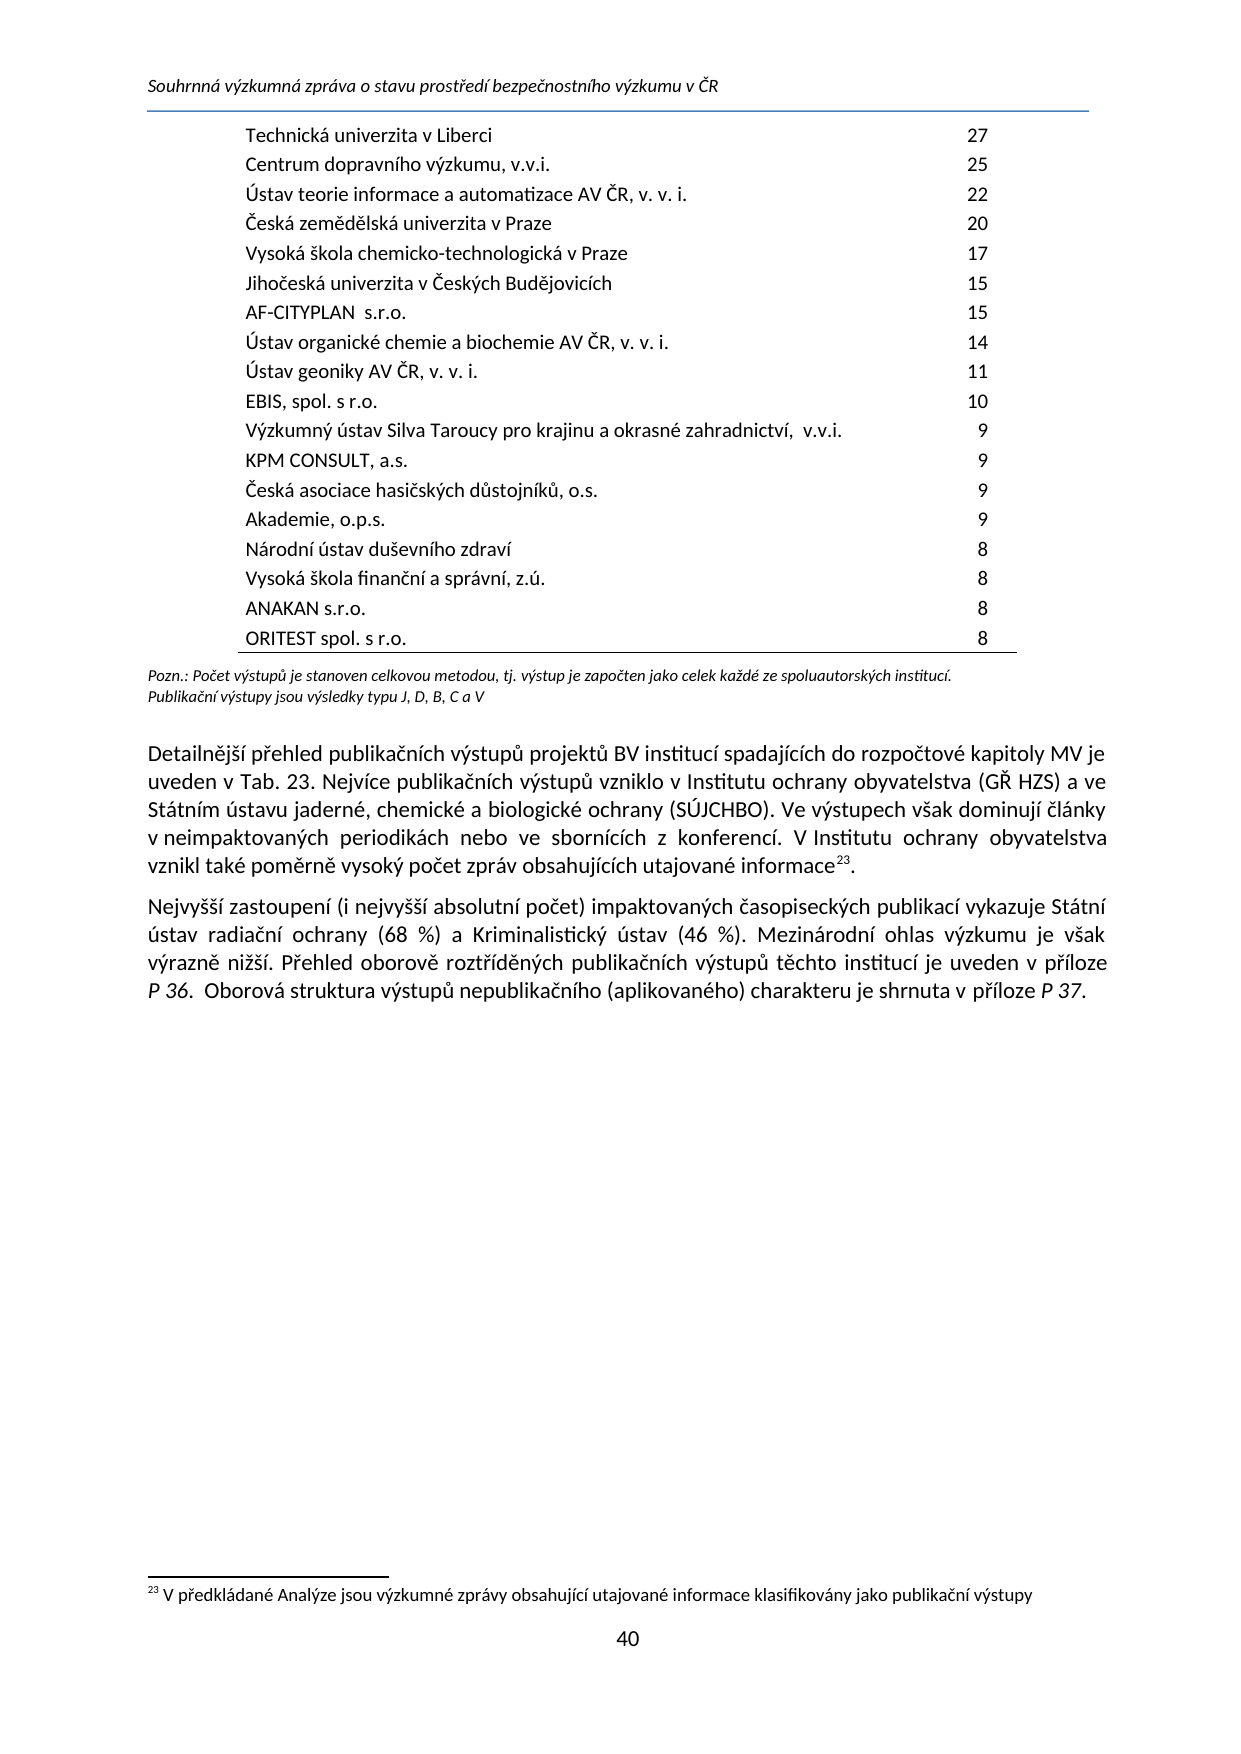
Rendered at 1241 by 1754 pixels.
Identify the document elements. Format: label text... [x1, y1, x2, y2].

text Nejvyšší zastoupení (i nejvyšší absolutní počet) impaktovaných časopiseckých publikací vykazuje Státní ústav radiační ochrany (68 %) a Kriminalistický ústav (46 %). Mezinárodní ohlas výzkumu je však výrazně nižší. Přehled oborově roztříděných publikačních výstupů těchto institucí je uveden v příloze P 36. Oborová struktura výstupů nepublikačního (aplikovaného) charakteru je shrnuta v příloze P 37. [148, 892, 1107, 1004]
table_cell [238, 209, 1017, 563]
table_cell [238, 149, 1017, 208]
table_cell 27 [895, 120, 1017, 149]
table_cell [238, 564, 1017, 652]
text Detailnější přehled publikačních výstupů projektů BV institucí spadajících do rozpočtové kapitoly MV je uveden v tab. 23. Nejvíce publikačních výstupů vzniklo v Institutu ochrany obyvatelstva (GŘ HZS) a ve Státním ústavu jaderné, chemické a biologické ochrany (SÚJCHBO). Ve výstupech však dominují články v neimpaktovaných periodikách nebo ve sbornících z konferencí. V Institutu ochrany obyvatelstva vznikl také poměrně vysoký počet zpráv obsahujících utajované informace. [148, 739, 1107, 879]
text Pozn.: Počet výstupů je stanoven celkovou metodou, tj. výstup je započten jako celek každé ze spoluautorských institucí. [148, 666, 1107, 686]
table_cell Centrum dopravního výzkumu, v.v.i. [238, 149, 895, 179]
text Publikační výstupy jsou výsledky typu J, D, B, C a V [148, 686, 1107, 706]
table_cell Technická univerzita v Liberci [238, 120, 895, 149]
